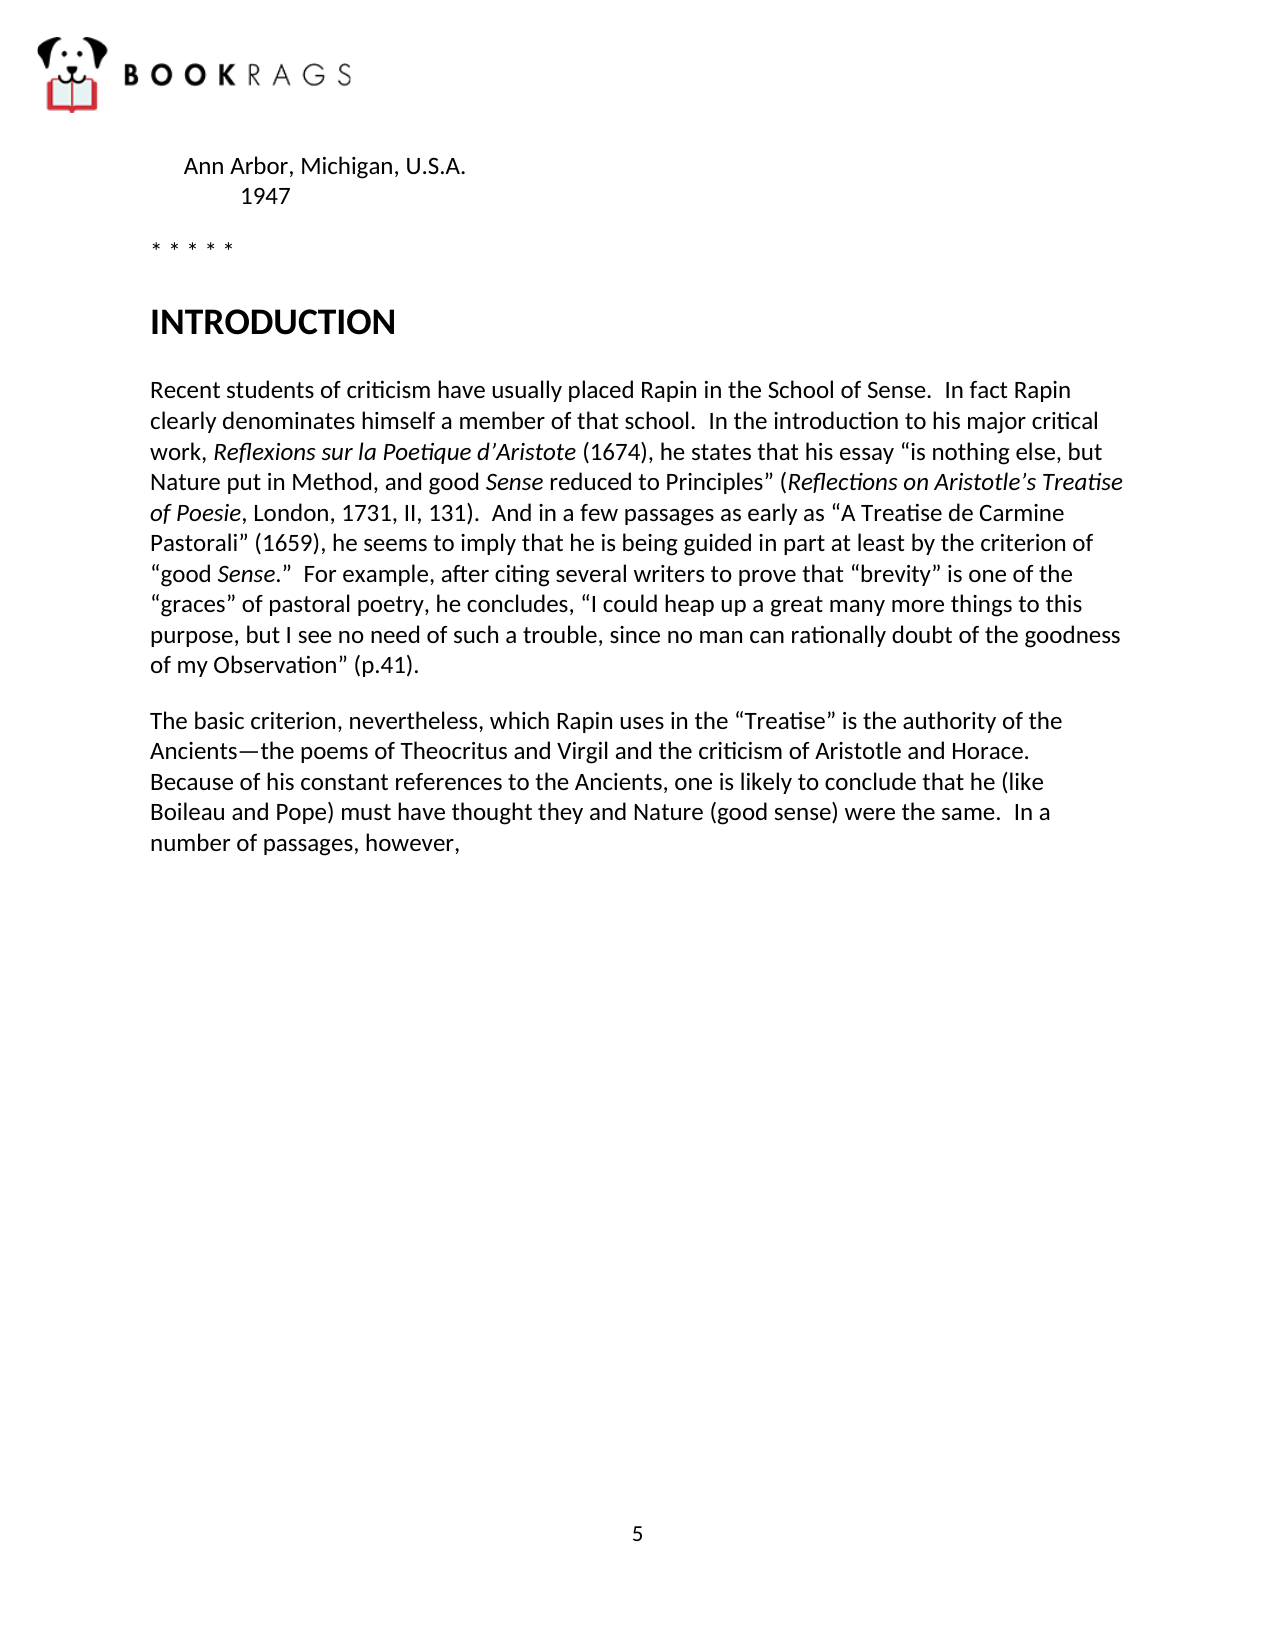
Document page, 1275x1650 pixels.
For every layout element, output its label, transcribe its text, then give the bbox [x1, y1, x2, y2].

text The basic criterion, nevertheless, which Rapin uses in the “Treatise” is the authority of the Ancients—­the poems of Theocritus and Virgil and the criticism of Aristotle and Horace. Because of his constant references to the Ancients, one is likely to conclude that he (like Boileau and Pope) must have thought they and Nature (good sense) were the same. In a number of passages, however, [150, 705, 1125, 857]
picture [37, 37, 351, 113]
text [150, 150, 1125, 211]
text Recent students of criticism have usually placed Rapin in the School of Sense. In fact Rapin clearly denominates himself a member of that school. In the introduction to his major critical work, Reflexions sur la Poetique d’Aristote (1674), he states that his essay “is nothing else, but Nature put in Method, and good Sense reduced to Principles” (Reflections on Aristotle’s Treatise of Poesie, London, 1731, II, 131). And in a few passages as early as “A Treatise de Carmine Pastorali” (1659), he seems to imply that he is being guided in part at least by the criterion of “good Sense.” For example, after citing several writers to prove that “brevity” is one of the “graces” of pastoral poetry, he concludes, “I could heap up a great many more things to this purpose, but I see no need of such a trouble, since no man can rationally doubt of the goodness of my Observation” (p.41). [150, 375, 1125, 680]
text * * * * * [150, 236, 1125, 267]
text INTRODUCTION [150, 298, 1125, 343]
